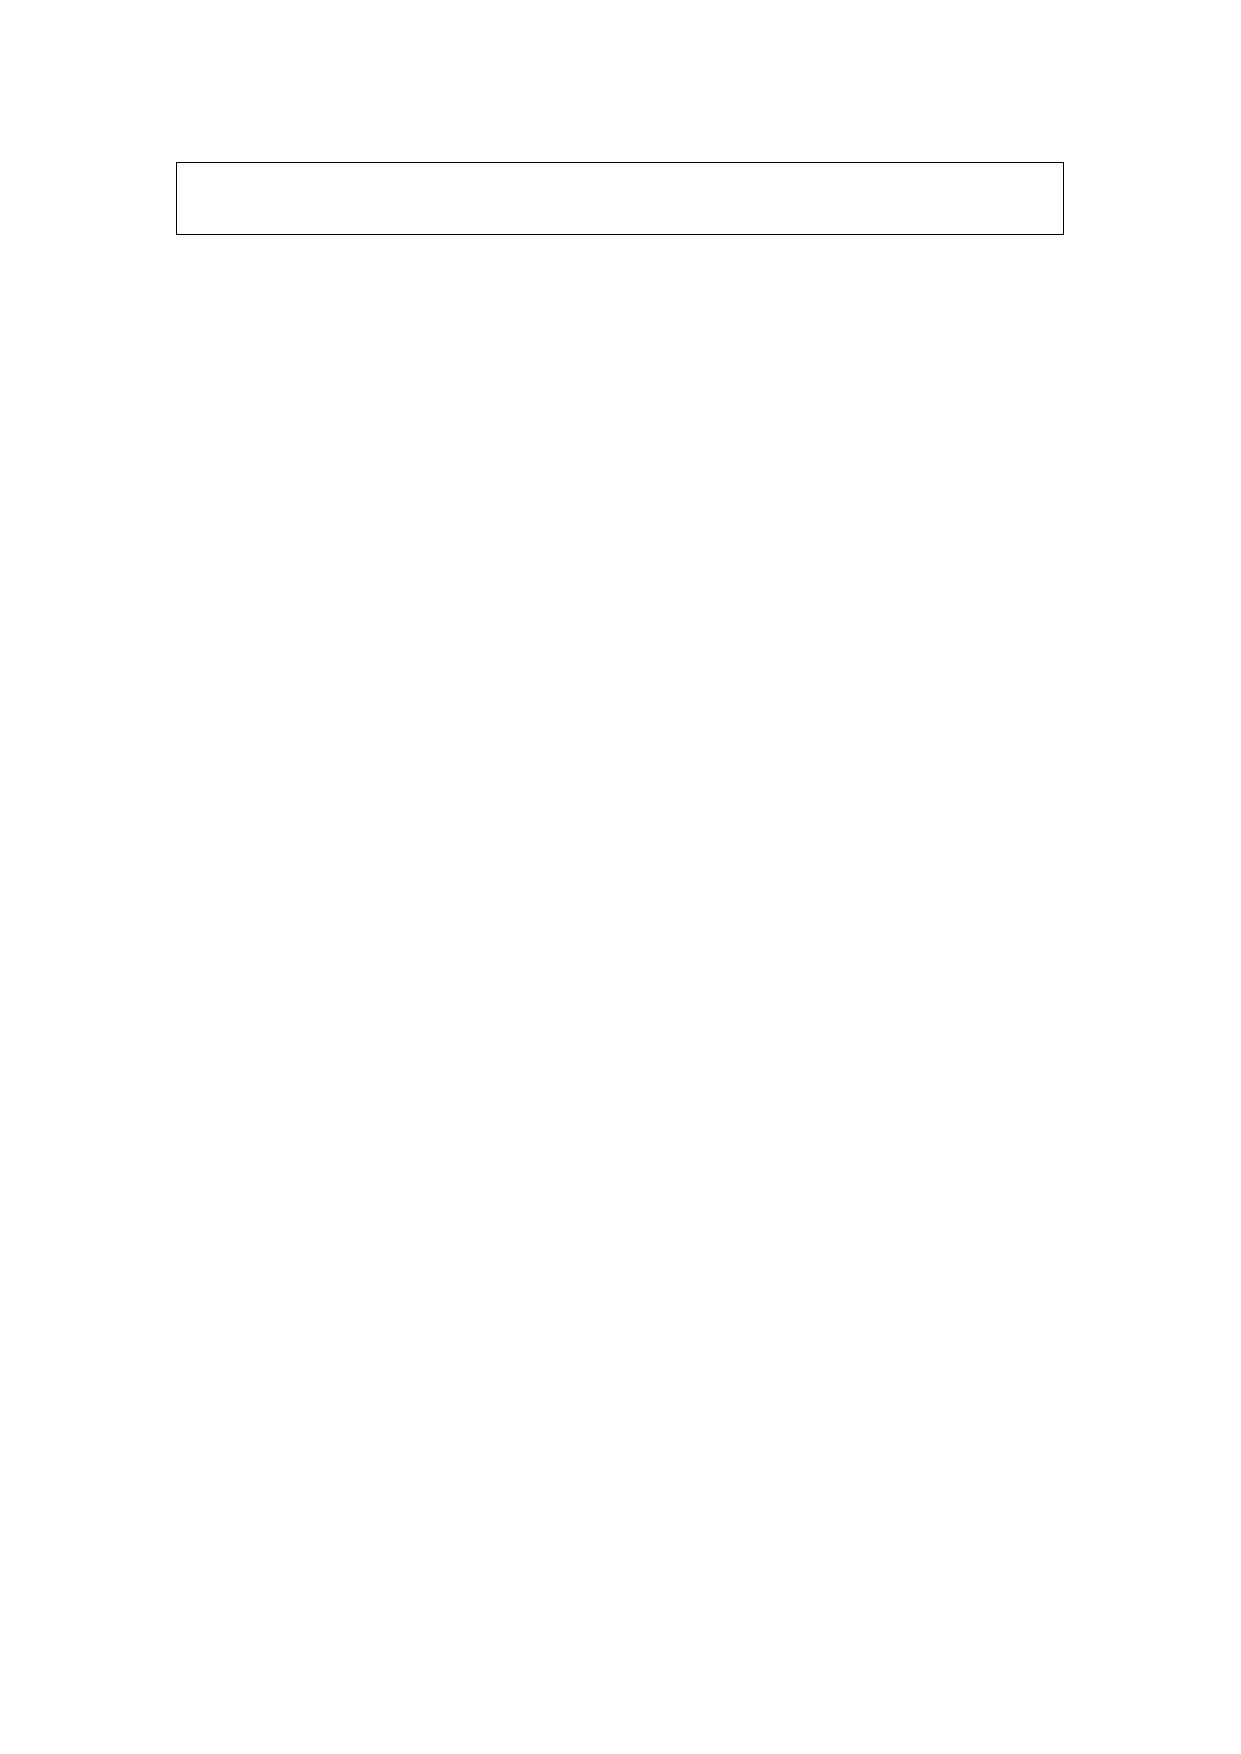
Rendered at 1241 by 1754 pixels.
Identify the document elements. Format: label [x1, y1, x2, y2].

table_cell [177, 163, 1063, 234]
